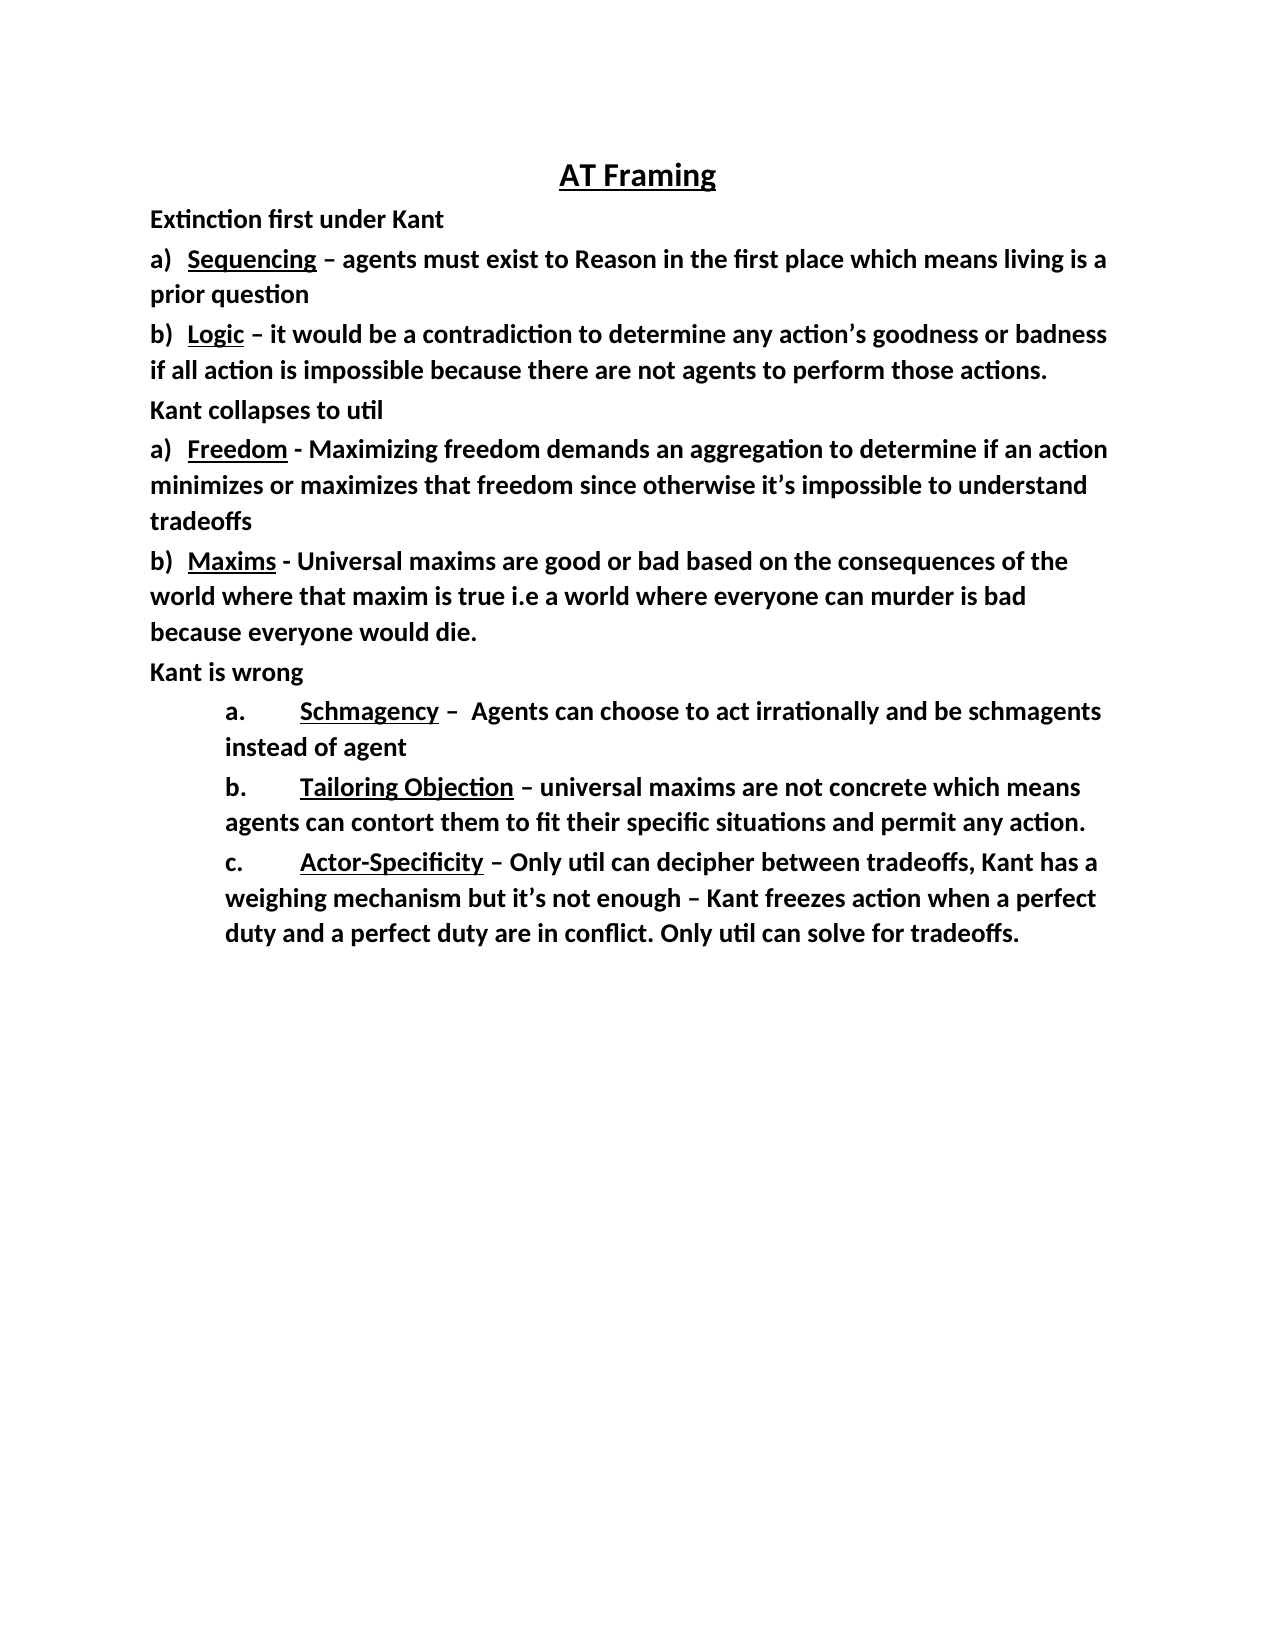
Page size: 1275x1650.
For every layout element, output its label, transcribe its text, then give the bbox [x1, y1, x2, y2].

subtitle Maxims - Universal maxims are good or bad based on the consequences of the world where that maxim is true i.e a world where everyone can murder is bad because everyone would die. [150, 544, 1125, 648]
subtitle Freedom - Maximizing freedom demands an aggregation to determine if an action minimizes or maximizes that freedom since otherwise it’s impossible to understand tradeoffs [150, 433, 1125, 537]
subtitle Actor-Specificity – Only util can decipher between tradeoffs, Kant has a weighing mechanism but it’s not enough – Kant freezes action when a perfect duty and a perfect duty are in conflict. Only util can solve for tradeoffs. [225, 845, 1125, 950]
subtitle AT Framing [150, 154, 1125, 195]
subtitle Kant is wrong [150, 655, 1125, 688]
subtitle Logic – it would be a contradiction to determine any action’s goodness or badness if all action is impossible because there are not agents to perform those actions. [150, 317, 1125, 386]
subtitle Sequencing – agents must exist to Reason in the first place which means living is a prior question [150, 242, 1125, 311]
subtitle Tailoring Objection – universal maxims are not concrete which means agents can contort them to fit their specific situations and permit any action. [225, 770, 1125, 839]
subtitle Schmagency – Agents can choose to act irrationally and be schmagents instead of agent [225, 694, 1125, 763]
subtitle Kant collapses to util [150, 393, 1125, 426]
subtitle Extinction first under Kant [150, 202, 1125, 235]
